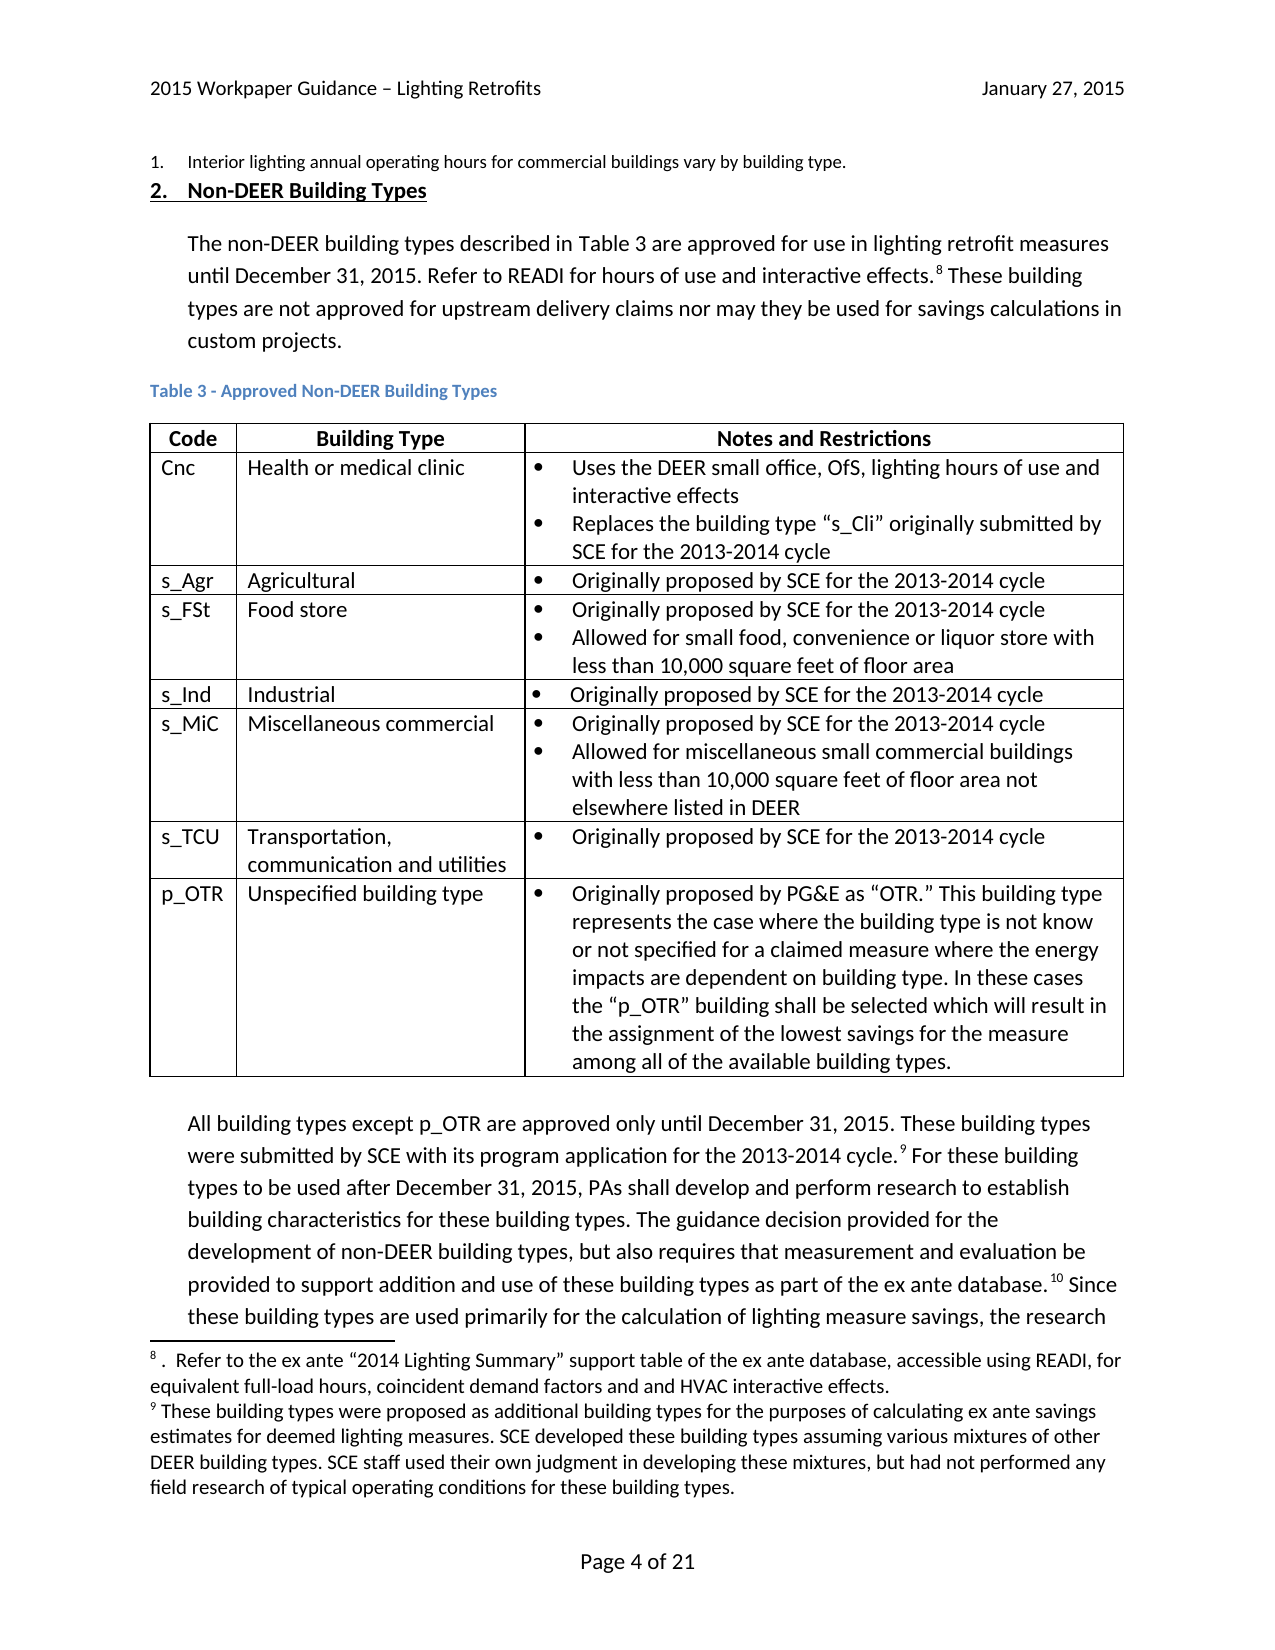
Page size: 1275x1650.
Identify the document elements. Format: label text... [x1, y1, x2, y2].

table_cell Originally proposed by PG&E as “OTR.” This building type represents the case where the building type is not know or not specified for a claimed measure where the energy impacts are dependent on building type. In these cases the “p_OTR” building shall be selected which will result in the assignment of the lowest savings for the measure among all of the available building types. [526, 879, 1123, 1076]
table_cell Food store [237, 595, 524, 679]
table_cell s_TCU [151, 822, 236, 878]
list Interior lighting annual operating hours for commercial buildings vary by building type. [150, 150, 1125, 173]
table_cell Unspecified building type [237, 879, 524, 1076]
table_header Notes and Restrictions [526, 424, 1123, 452]
table_cell p_OTR [151, 879, 236, 1076]
list Non-DEER Building Types [150, 176, 1125, 204]
table_cell Originally proposed by SCE for the 2013-2014 cycle [526, 822, 1123, 878]
table_cell Uses the DEER small office, OfS, lighting hours of use and interactive effects Replaces the building type “s_Cli” originally submitted by SCE for the 2013-2014 cycle [526, 453, 1123, 565]
text The non-DEER building types described in Table 3 are approved for use in lighting retrofit measures until December 31, 2015. Refer to READI for hours of use and interactive effects. These building types are not approved for upstream delivery claims nor may they be used for savings calculations in custom projects. [187, 229, 1125, 354]
table_cell s_MiC [151, 709, 236, 821]
table_cell Industrial [237, 680, 524, 708]
table_cell s_FSt [151, 595, 236, 679]
table_cell Agricultural [237, 566, 524, 594]
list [187, 1109, 1125, 1330]
table_cell Miscellaneous commercial [237, 709, 524, 821]
table_cell Originally proposed by SCE for the 2013-2014 cycle [526, 566, 1123, 594]
table_cell Cnc [151, 453, 236, 565]
table_header Code [151, 424, 236, 452]
table_cell Originally proposed by SCE for the 2013-2014 cycle Allowed for miscellaneous small commercial buildings with less than 10,000 square feet of floor area not elsewhere listed in DEER [526, 709, 1123, 821]
table_cell Originally proposed by SCE for the 2013-2014 cycle Allowed for small food, convenience or liquor store with less than 10,000 square feet of floor area [526, 595, 1123, 679]
table_cell Originally proposed by SCE for the 2013-2014 cycle [526, 680, 1123, 708]
table_cell Health or medical clinic [237, 453, 524, 565]
table_cell s_Ind [151, 680, 236, 708]
table_cell s_Agr [151, 566, 236, 594]
table_header Building Type [237, 424, 524, 452]
table_cell Transportation, communication and utilities [237, 822, 524, 878]
